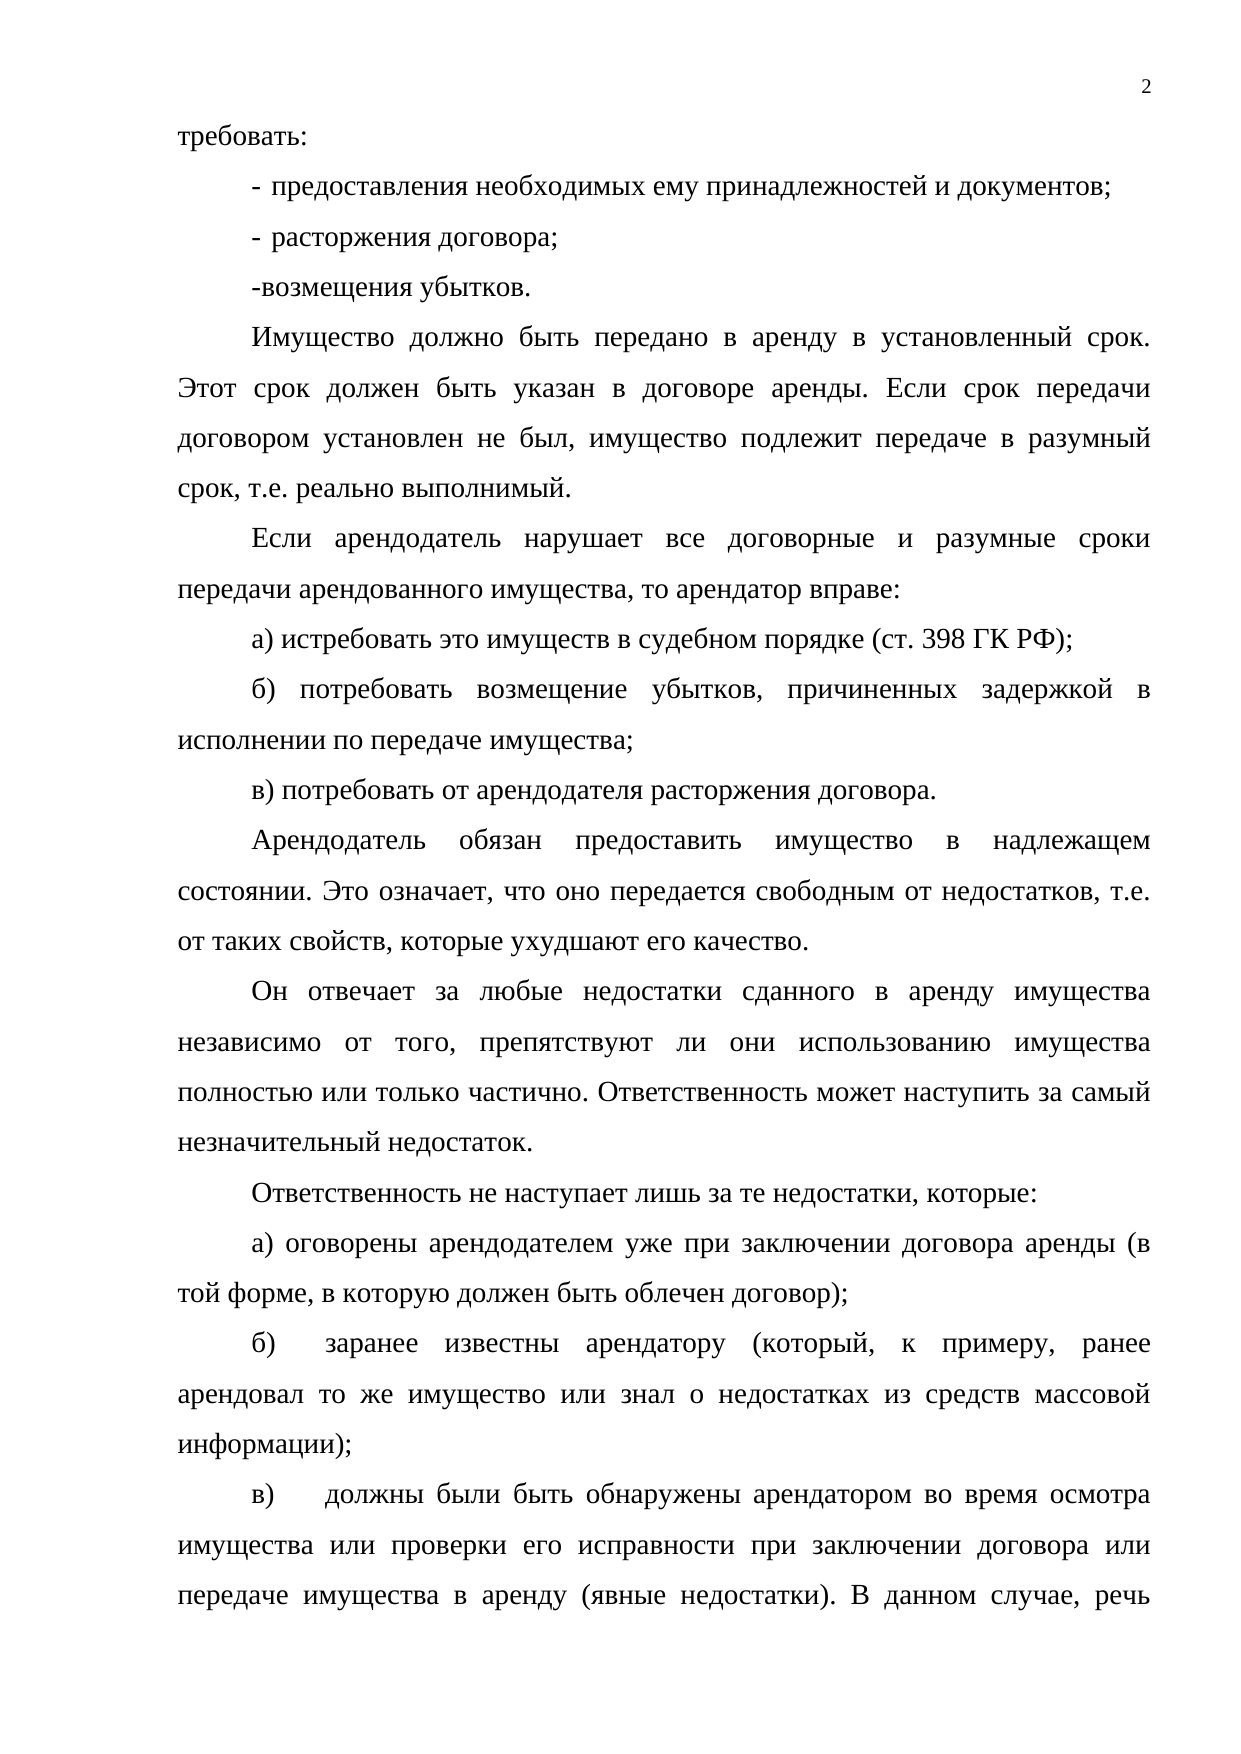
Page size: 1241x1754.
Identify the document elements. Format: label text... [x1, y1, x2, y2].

text а) истребовать это имуществ в судебном порядке (ст. 398 ГК РФ); [177, 621, 1152, 655]
text Ответственность не наступает лишь за те недостатки, которые: [177, 1175, 1152, 1208]
text б) заранее известны арендатору (который, к примеру, ранее арендовал то же имущество или знал о недостатках из средств массовой информации); [177, 1326, 1152, 1460]
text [177, 1477, 1152, 1611]
list расторжения договора; [177, 219, 1152, 252]
text а) оговорены арендодателем уже при заключении договора аренды (в той форме, в которую должен быть облечен договор); [177, 1225, 1152, 1309]
text б) потребовать возмещение убытков, причиненных задержкой в исполнении по передаче имущества; [177, 672, 1152, 755]
text Арендодатель обязан предоставить имущество в надлежащем состоянии. Это означает, что оно передается свободным от недостатков, т.е. от таких свойств, которые ухудшают его качество. [177, 822, 1152, 957]
text Если арендодатель нарушает все договорные и разумные сроки передачи арендованного имущества, то арендатор вправе: [177, 521, 1152, 604]
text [177, 118, 1152, 152]
text в) потребовать от арендодателя расторжения договора. [177, 772, 1152, 806]
text Имущество должно быть передано в аренду в установленный срок. Этот срок должен быть указан в договоре аренды. Если срок передачи договором установлен не был, имущество подлежит передаче в разумный срок, т.е. реально выполнимый. [177, 319, 1152, 504]
list предоставления необходимых ему принадлежностей и документов; [177, 168, 1152, 202]
text - возмещения убытков. [177, 269, 1152, 303]
text Он отвечает за любые недостатки сданного в аренду имущества независимо от того, препятствуют ли они использованию имущества полностью или только частично. Ответственность может наступить за самый незначительный недостаток. [177, 973, 1152, 1158]
